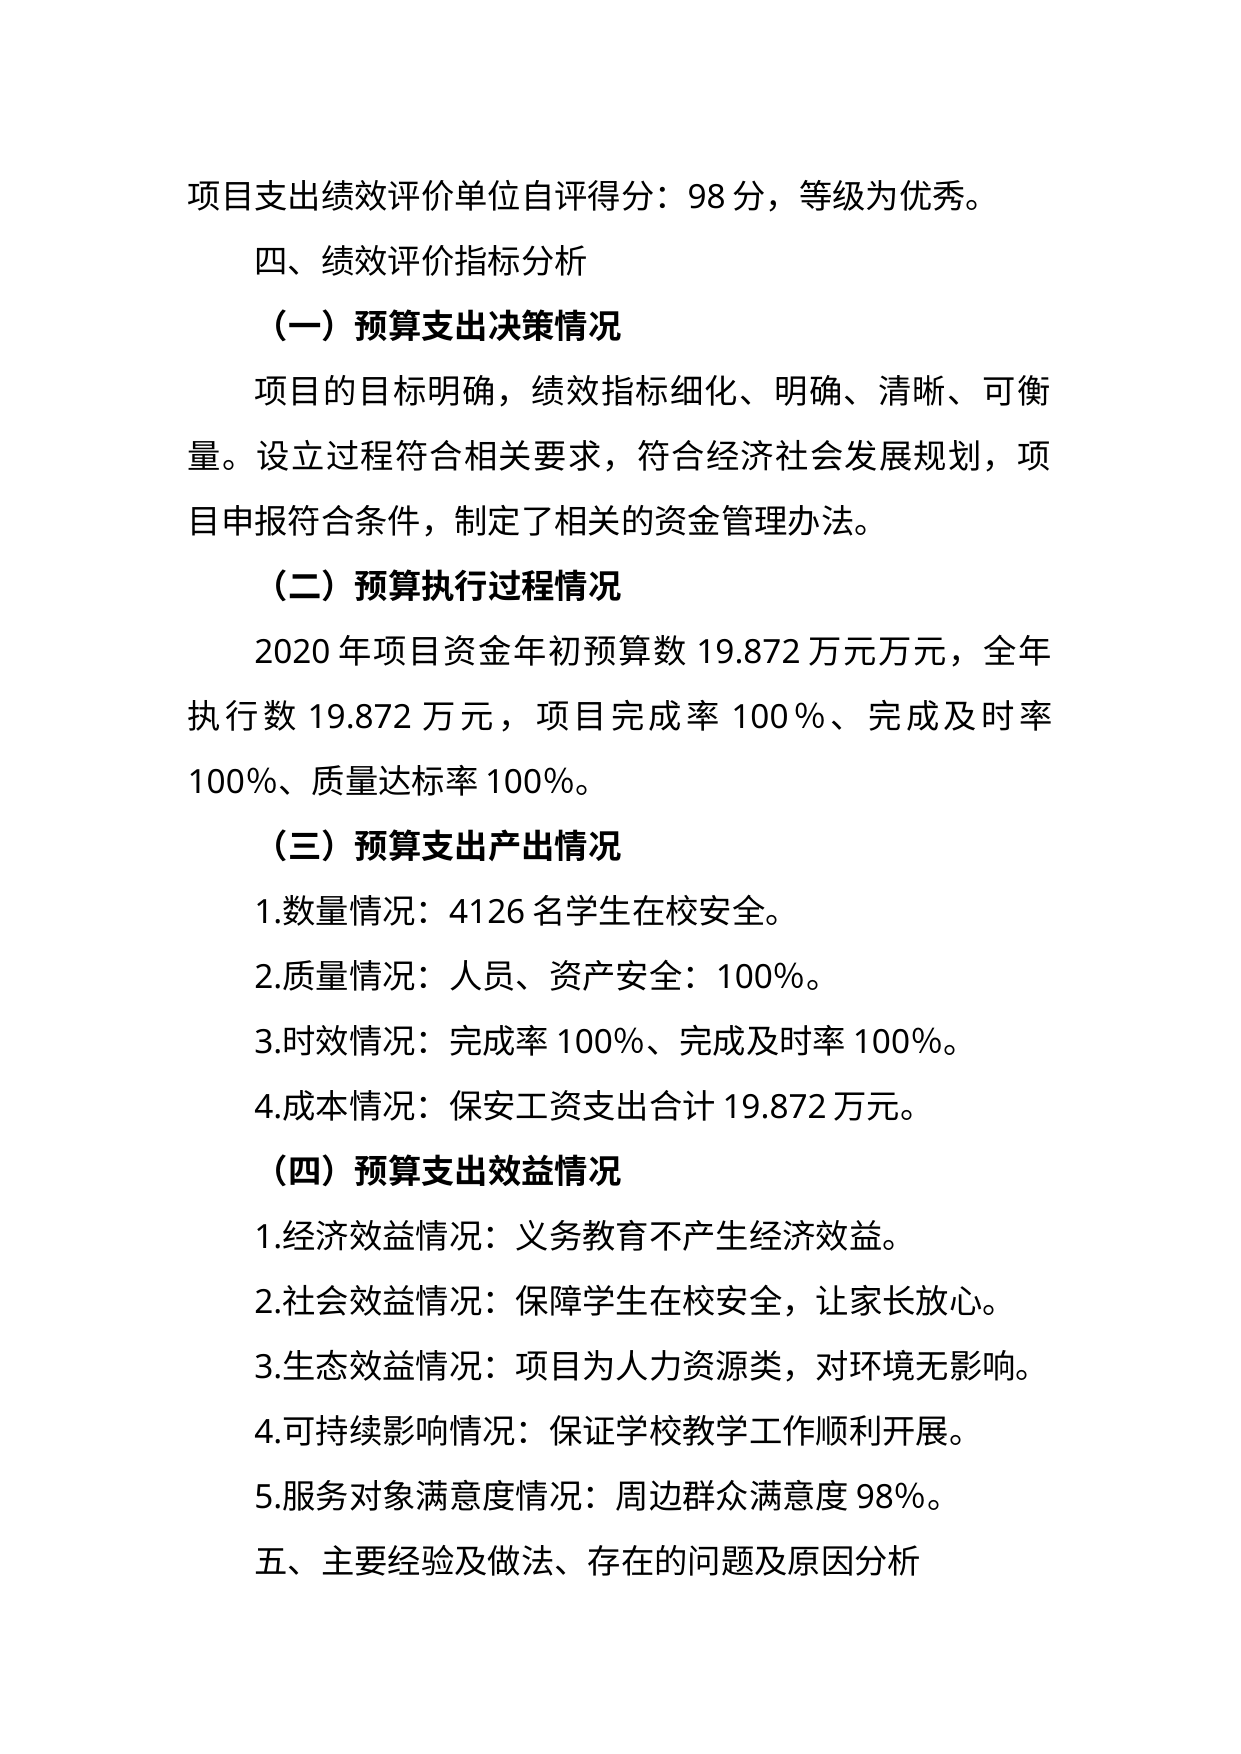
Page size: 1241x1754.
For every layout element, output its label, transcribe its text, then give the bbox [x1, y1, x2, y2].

text 2.社会效益情况：保障学生在校安全，让家长放心。 [187, 1267, 1053, 1332]
text 1.数量情况：4126名学生在校安全。 [187, 877, 1053, 942]
text 4.成本情况：保安工资支出合计19.872万元。 [187, 1072, 1053, 1137]
text 2020年项目资金年初预算数19.872万元万元，全年执行数19.872万元，项目完成率100％、完成及时率100％、质量达标率100％。 [187, 617, 1053, 812]
text 四、绩效评价指标分析 [187, 227, 1053, 292]
text 五、主要经验及做法、存在的问题及原因分析 [187, 1527, 1053, 1592]
text 3.生态效益情况：项目为人力资源类，对环境无影响。 [187, 1332, 1053, 1397]
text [187, 162, 1053, 227]
text 1.经济效益情况：义务教育不产生经济效益。 [187, 1202, 1053, 1267]
text （三）预算支出产出情况 [187, 812, 1053, 877]
text （一）预算支出决策情况 [187, 292, 1053, 357]
text （二）预算执行过程情况 [187, 552, 1053, 617]
text 2.质量情况：人员、资产安全：100％。 [187, 942, 1053, 1007]
text 5.服务对象满意度情况：周边群众满意度98％。 [187, 1462, 1053, 1527]
text 项目的目标明确，绩效指标细化、明确、清晰、可衡量。设立过程符合相关要求，符合经济社会发展规划，项目申报符合条件，制定了相关的资金管理办法。 [187, 357, 1053, 552]
text （四）预算支出效益情况 [187, 1137, 1053, 1202]
text 4.可持续影响情况：保证学校教学工作顺利开展。 [187, 1397, 1053, 1462]
text 3.时效情况：完成率100％、完成及时率100％。 [187, 1007, 1053, 1072]
